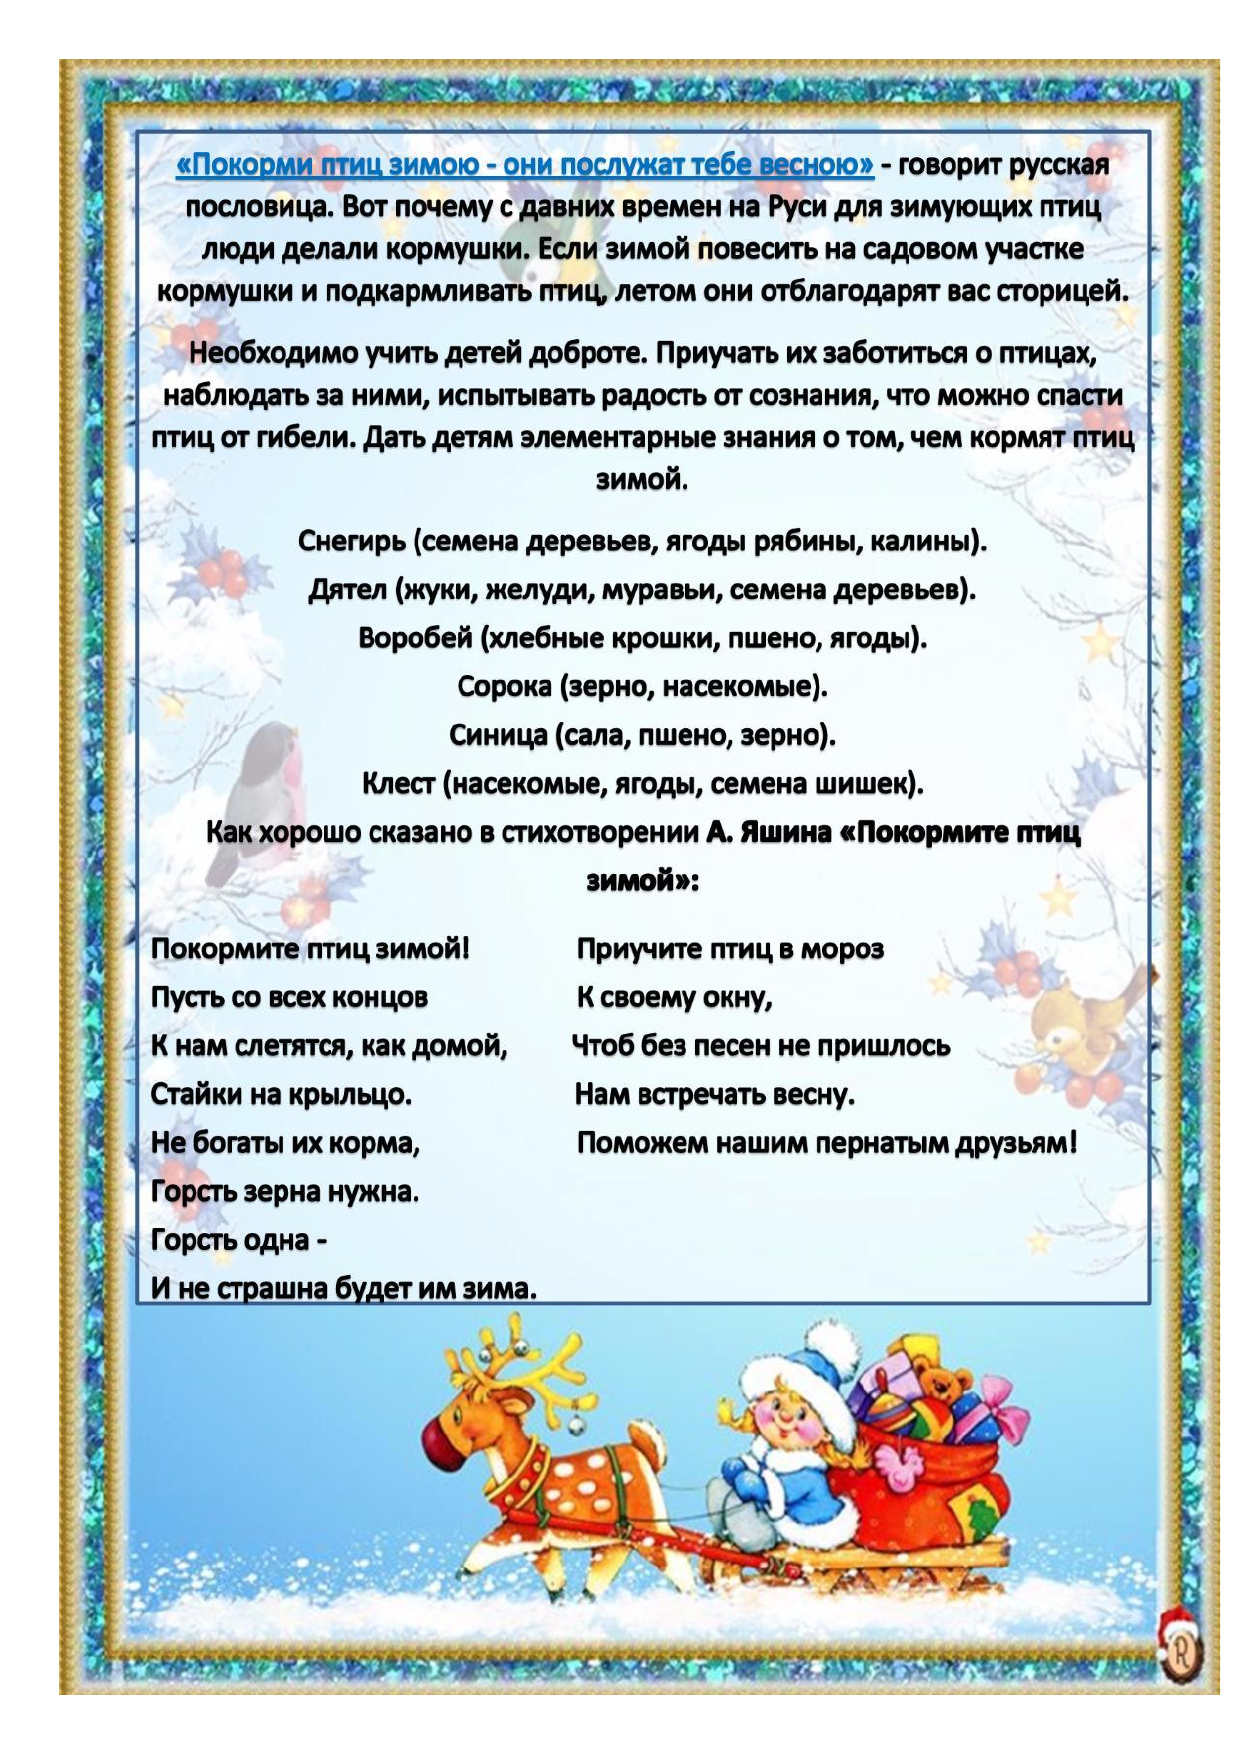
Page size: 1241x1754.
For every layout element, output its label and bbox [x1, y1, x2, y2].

picture [59, 59, 1221, 1695]
